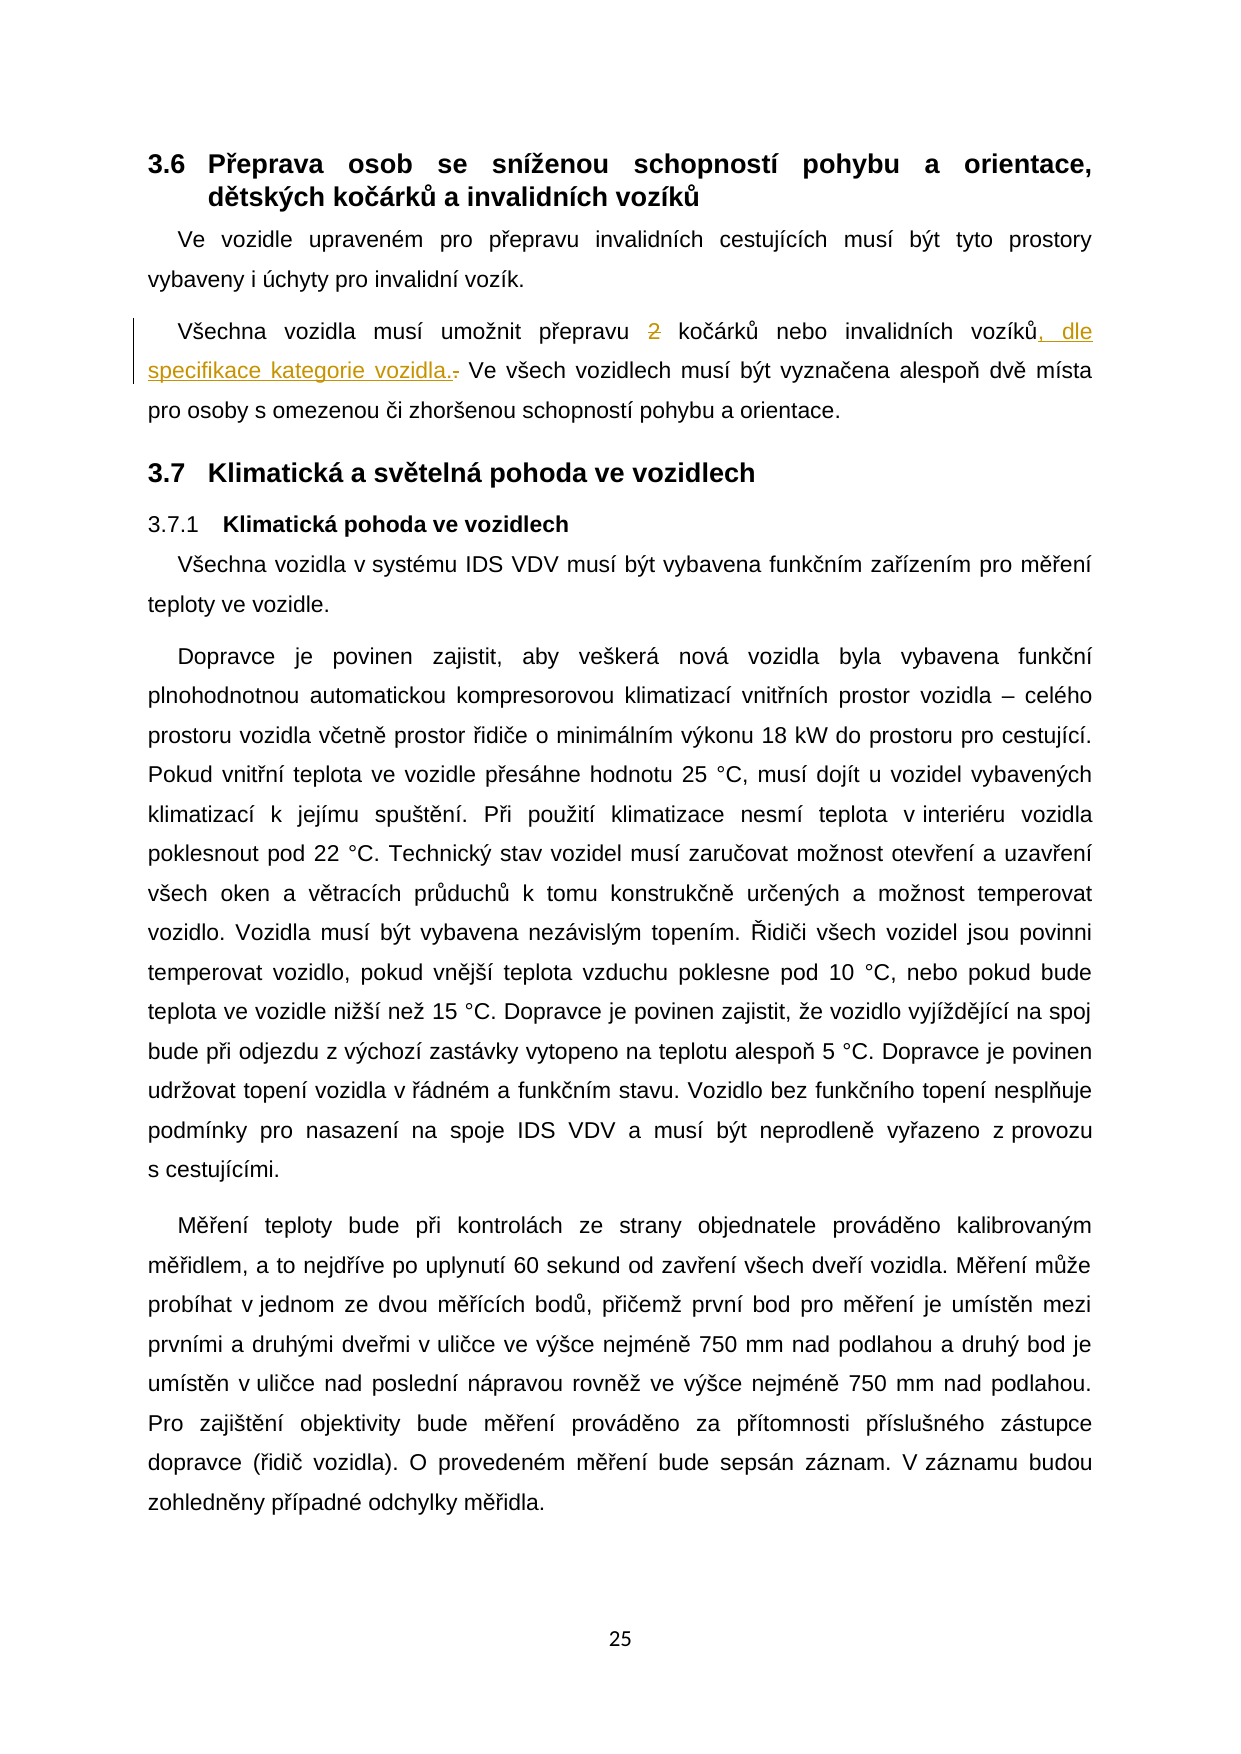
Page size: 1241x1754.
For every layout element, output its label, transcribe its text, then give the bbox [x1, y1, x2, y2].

text Měření teploty bude při kontrolách ze strany objednatele prováděno kalibrovaným měřidlem, a to nejdříve po uplynutí 60 sekund od zavření všech dveří vozidla. Měření může probíhat v jednom ze dvou měřících bodů, přičemž první bod pro měření je umístěn mezi prvními a druhými dveřmi v uličce ve výšce nejméně 750 mm nad podlahou a druhý bod je umístěn v uličce nad poslední nápravou rovněž ve výšce nejméně 750 mm nad podlahou. Pro zajištění objektivity bude měření prováděno za přítomnosti příslušného zástupce dopravce (řidič vozidla). O provedeném měření bude sepsán záznam. V záznamu budou zohledněny případné odchylky měřidla. [148, 1212, 1093, 1515]
text Všechna vozidla v systému IDS VDV musí být vybavena funkčním zařízením pro měření teploty ve vozidle. [148, 551, 1093, 617]
text Ve vozidle upraveném pro přepravu invalidních cestujících musí být tyto prostory vybaveny i úchyty pro invalidní vozík. [148, 226, 1093, 292]
subtitle Klimatická a světelná pohoda ve vozidlech [148, 457, 1093, 488]
subtitle Přeprava osob se sníženou schopností pohybu a orientace, dětských kočárků a invalidních vozíků [148, 148, 1093, 212]
subtitle Klimatická pohoda ve vozidlech [148, 511, 1093, 537]
text Dopravce je povinen zajistit, aby veškerá nová vozidla byla vybavena funkční plnohodnotnou automatickou kompresorovou klimatizací vnitřních prostor vozidla – celého prostoru vozidla včetně prostor řidiče o minimálním výkonu 18 kW do prostoru pro cestující. Pokud vnitřní teplota ve vozidle přesáhne hodnotu 25 °C, musí dojít u vozidel vybavených klimatizací k jejímu spuštění. Při použití klimatizace nesmí teplota v interiéru vozidla poklesnout pod 22 °C. Technický stav vozidel musí zaručovat možnost otevření a uzavření všech oken a větracích průduchů k tomu konstrukčně určených a možnost temperovat vozidlo. Vozidla musí být vybavena nezávislým topením. Řidiči všech vozidel jsou povinni temperovat vozidlo, pokud vnější teplota vzduchu poklesne pod 10 °C, nebo pokud bude teplota ve vozidle nižší než 15 °C. Dopravce je povinen zajistit, že vozidlo vyjíždějící na spoj bude při odjezdu z výchozí zastávky vytopeno na teplotu alespoň 5 °C. Dopravce je povinen udržovat topení vozidla v řádném a funkčním stavu. Vozidlo bez funkčního topení nesplňuje podmínky pro nasazení na spoje IDS VDV a musí být neprodleně vyřazeno z provozu s cestujícími. [148, 643, 1093, 1182]
text Všechna vozidla musí umožnit přepravu kočárků nebo invalidních vozíků Ve všech vozidlech musí být vyznačena alespoň dvě místa pro osoby s omezenou či zhoršenou schopností pohybu a orientace. [148, 318, 1093, 423]
